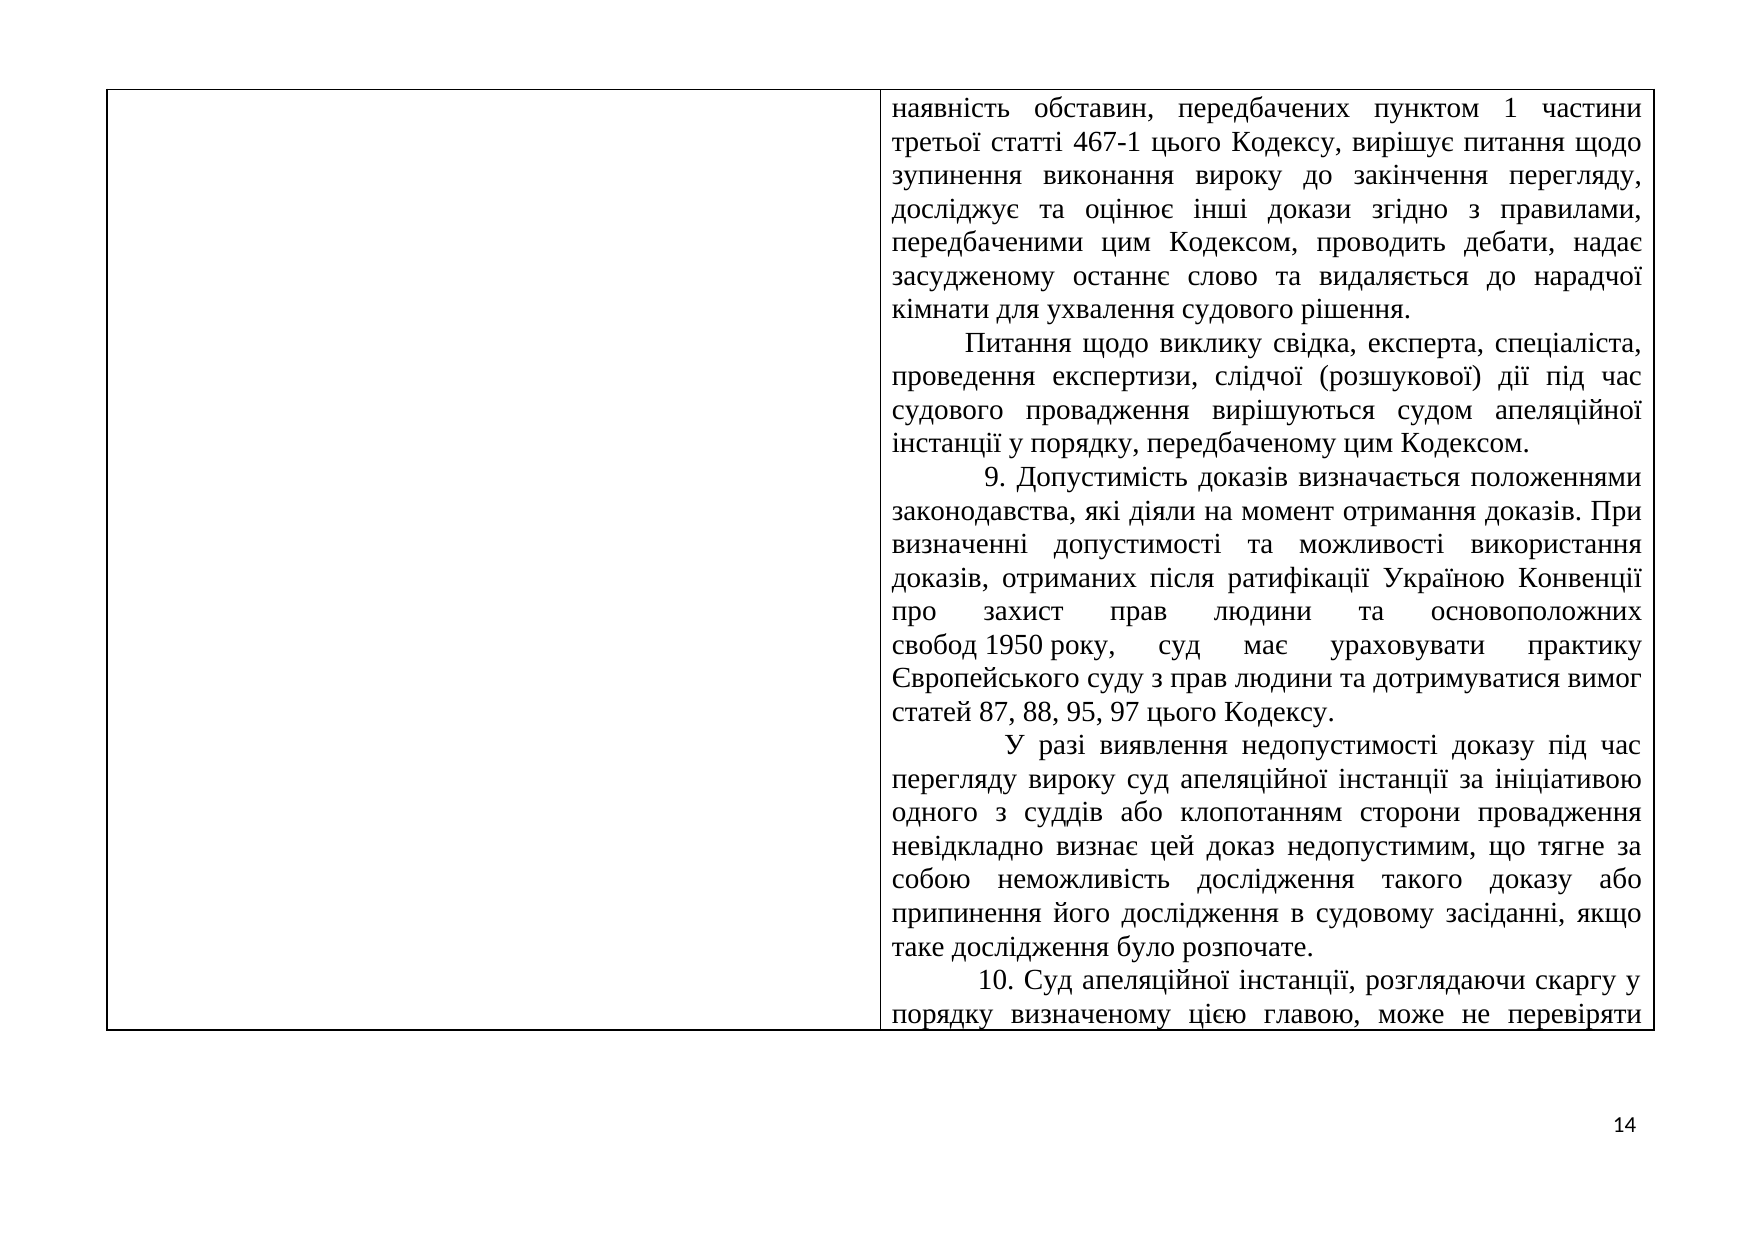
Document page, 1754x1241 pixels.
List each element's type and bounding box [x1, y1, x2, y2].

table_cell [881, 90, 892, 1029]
table_cell [108, 90, 880, 1029]
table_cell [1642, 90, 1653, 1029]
